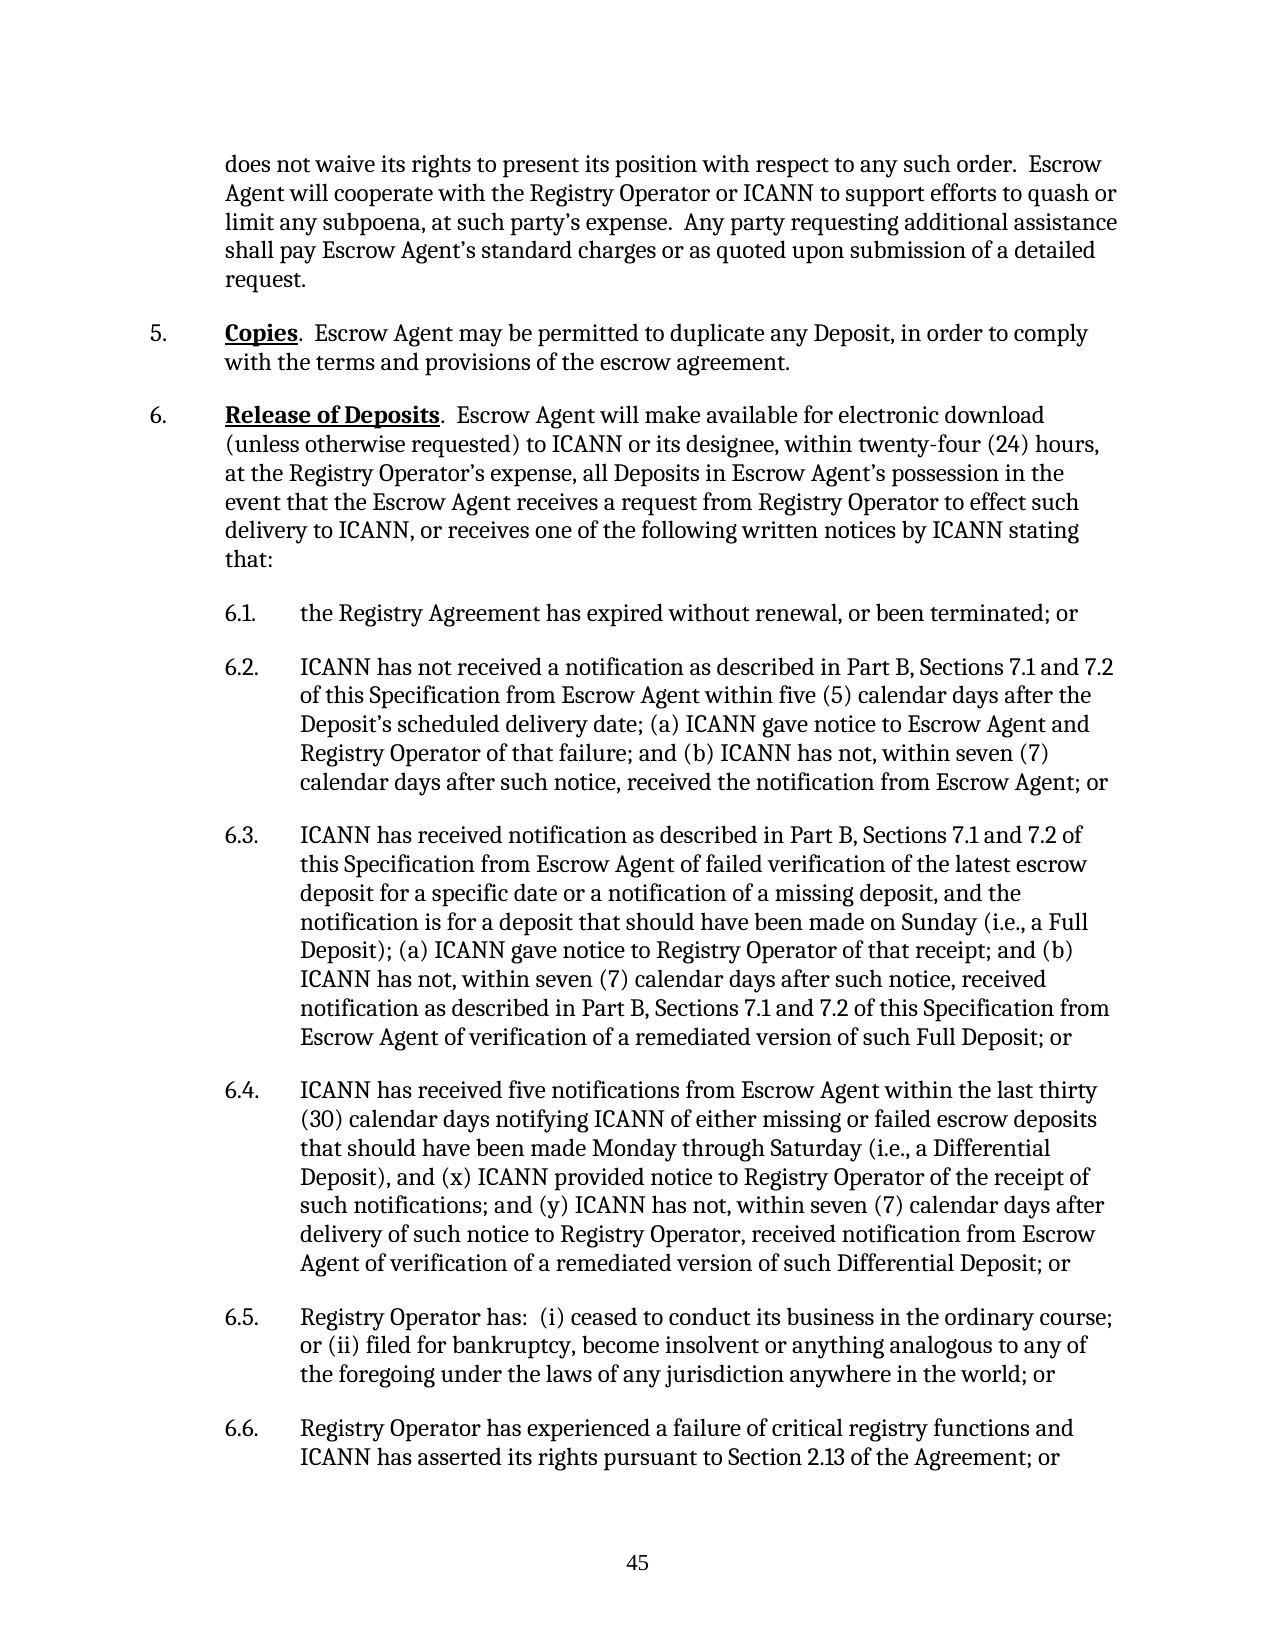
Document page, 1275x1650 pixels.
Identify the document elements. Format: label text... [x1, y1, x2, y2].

text ICANN has not received a notification as described in Part B, Sections 7.1 and 7.2 of this Specification from Escrow Agent within five (5) calendar days after the Deposit’s scheduled delivery date; (a) ICANN gave notice to Escrow Agent and Registry Operator of that failure; and (b) ICANN has not, within seven (7) calendar days after such notice, received the notification from Escrow Agent; or [225, 652, 1125, 796]
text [225, 150, 1125, 294]
text Release of Deposits. Escrow Agent will make available for electronic download (unless otherwise requested) to ICANN or its designee, within twenty-four (24) hours, at the Registry Operator’s expense, all Deposits in Escrow Agent’s possession in the event that the Escrow Agent receives a request from Registry Operator to effect such delivery to ICANN, or receives one of the following written notices by ICANN stating that: [150, 401, 1125, 574]
text Registry Operator has: (i) ceased to conduct its business in the ordinary course; or (ii) filed for bankruptcy, become insolvent or anything analogous to any of the foregoing under the laws of any jurisdiction anywhere in the world; or [225, 1302, 1125, 1389]
text ICANN has received five notifications from Escrow Agent within the last thirty (30) calendar days notifying ICANN of either missing or failed escrow deposits that should have been made Monday through Saturday (i.e., a Differential Deposit), and (x) ICANN provided notice to Registry Operator of the receipt of such notifications; and (y) ICANN has not, within seven (7) calendar days after delivery of such notice to Registry Operator, received notification from Escrow Agent of verification of a remediated version of such Differential Deposit; or [225, 1076, 1125, 1277]
text the Registry Agreement has expired without renewal, or been terminated; or [225, 599, 1125, 627]
text ICANN has received notification as described in Part B, Sections 7.1 and 7.2 of this Specification from Escrow Agent of failed verification of the latest escrow deposit for a specific date or a notification of a missing deposit, and the notification is for a deposit that should have been made on Sunday (i.e., a Full Deposit); (a) ICANN gave notice to Registry Operator of that receipt; and (b) ICANN has not, within seven (7) calendar days after such notice, received notification as described in Part B, Sections 7.1 and 7.2 of this Specification from Escrow Agent of verification of a remediated version of such Full Deposit; or [225, 821, 1125, 1051]
text Registry Operator has experienced a failure of critical registry functions and ICANN has asserted its rights pursuant to Section 2.13 of the Agreement; or [225, 1414, 1125, 1471]
text Copies. Escrow Agent may be permitted to duplicate any Deposit, in order to comply with the terms and provisions of the escrow agreement. [150, 319, 1125, 376]
